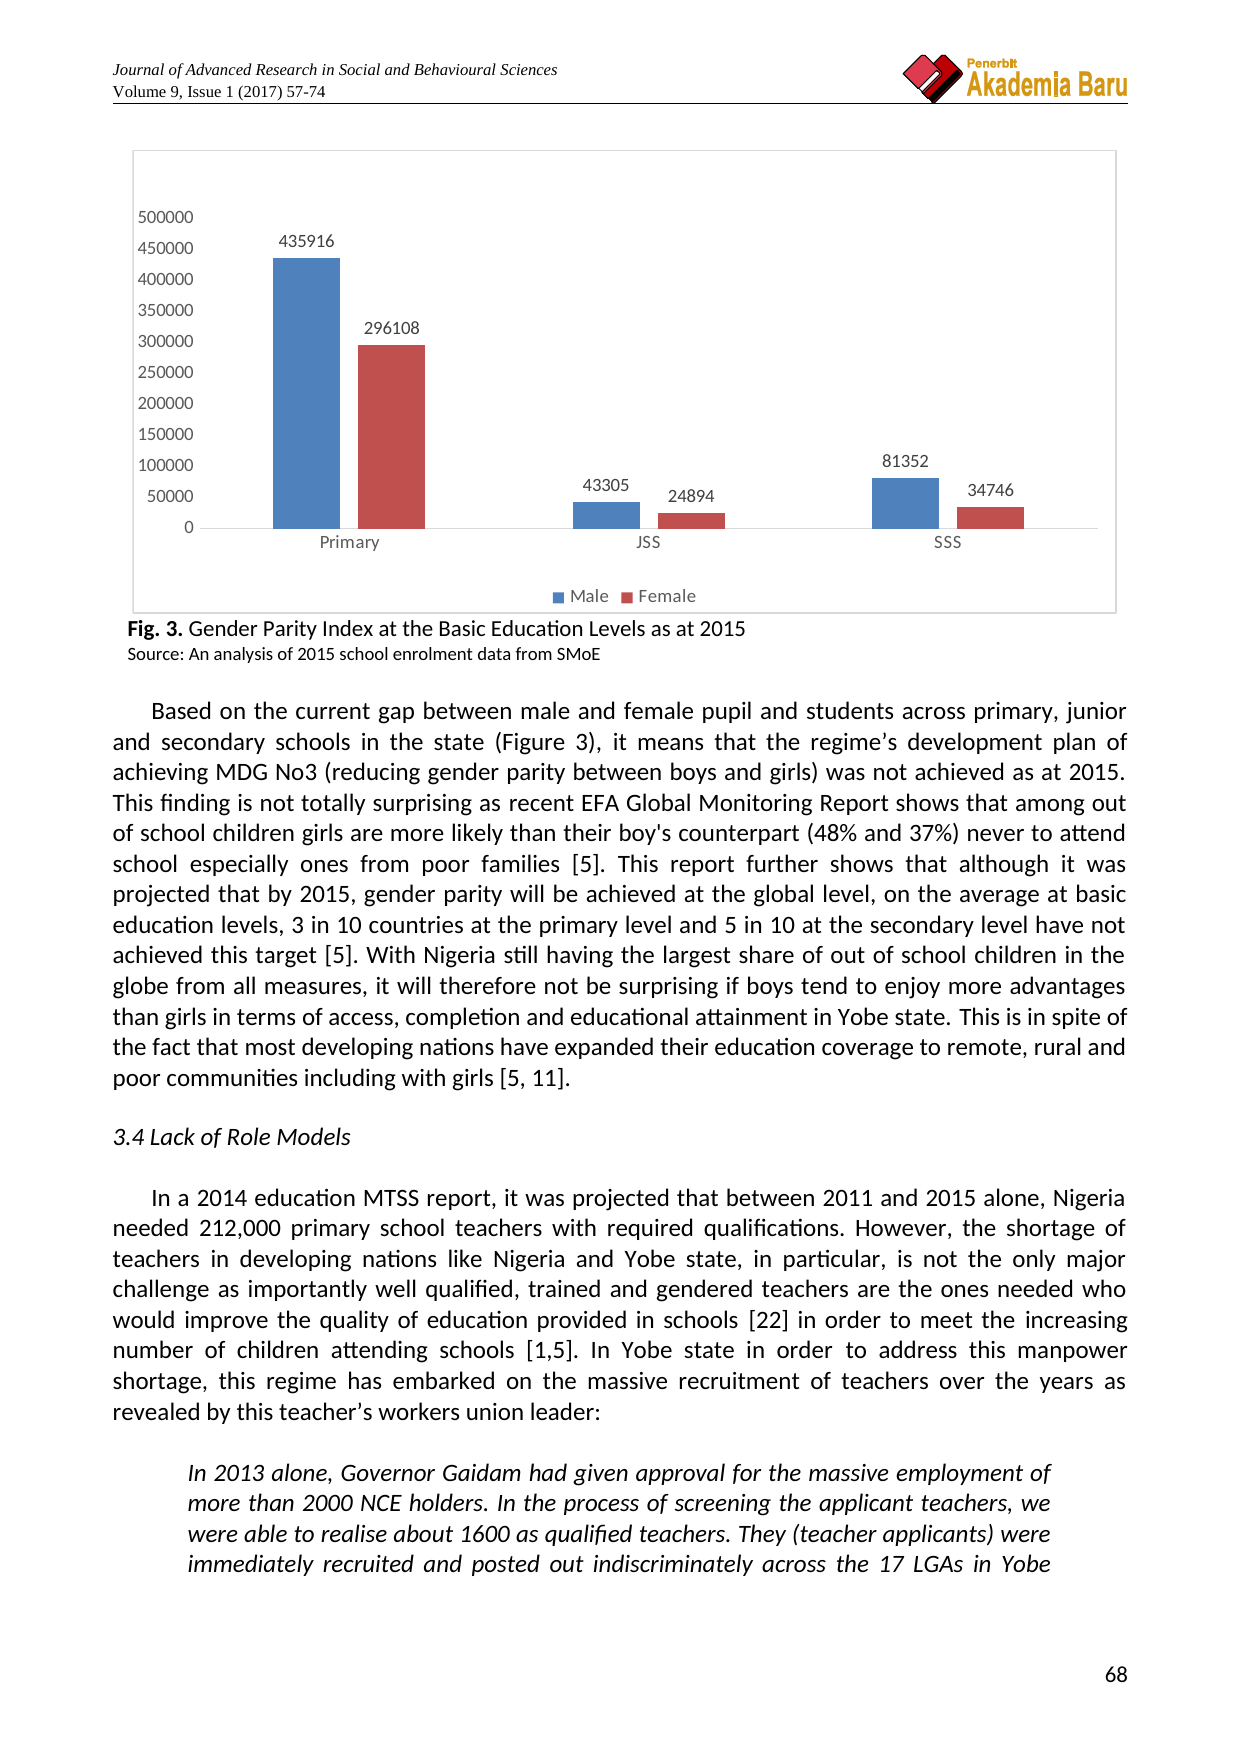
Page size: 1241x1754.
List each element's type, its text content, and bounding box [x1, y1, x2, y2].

text In a 2014 education MTSS report, it was projected that between 2011 and 2015 alone, Nigeria needed 212,000 primary school teachers with required qualifications. However, the shortage of teachers in developing nations like Nigeria and Yobe state, in particular, is not the only major challenge as importantly well qualified, trained and gendered teachers are the ones needed who would improve the quality of education provided in schools [22] in order to meet the increasing number of children attending schools [1,5]. In Yobe state in order to address this manpower shortage, this regime has embarked on the massive recruitment of teachers over the years as revealed by this teacher’s workers union leader: [112, 1182, 1128, 1426]
text Fig. 3. Gender Parity Index at the Basic Education Levels as at 2015 [112, 614, 1128, 642]
text Based on the current gap between male and female pupil and students across primary, junior and secondary schools in the state (Figure 3), it means that the regime’s development plan of achieving MDG No3 (reducing gender parity between boys and girls) was not achieved as at 2015. This finding is not totally surprising as recent EFA Global Monitoring Report shows that among out of school children girls are more likely than their boy's counterpart (48% and 37%) never to attend school especially ones from poor families [5]. This report further shows that although it was projected that by 2015, gender parity will be achieved at the global level, on the average at basic education levels, 3 in 10 countries at the primary level and 5 in 10 at the secondary level have not achieved this target [5]. With Nigeria still having the largest share of out of school children in the globe from all measures, it will therefore not be surprising if boys tend to enjoy more advantages than girls in terms of access, completion and educational attainment in Yobe state. This is in spite of the fact that most developing nations have expanded their education coverage to remote, rural and poor communities including with girls [5, 11]. [112, 696, 1128, 1092]
text 3.4 Lack of Role Models [112, 1121, 1128, 1152]
text Source: An analysis of 2015 school enrolment data from SMoE [112, 642, 1128, 665]
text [187, 1457, 1053, 1579]
